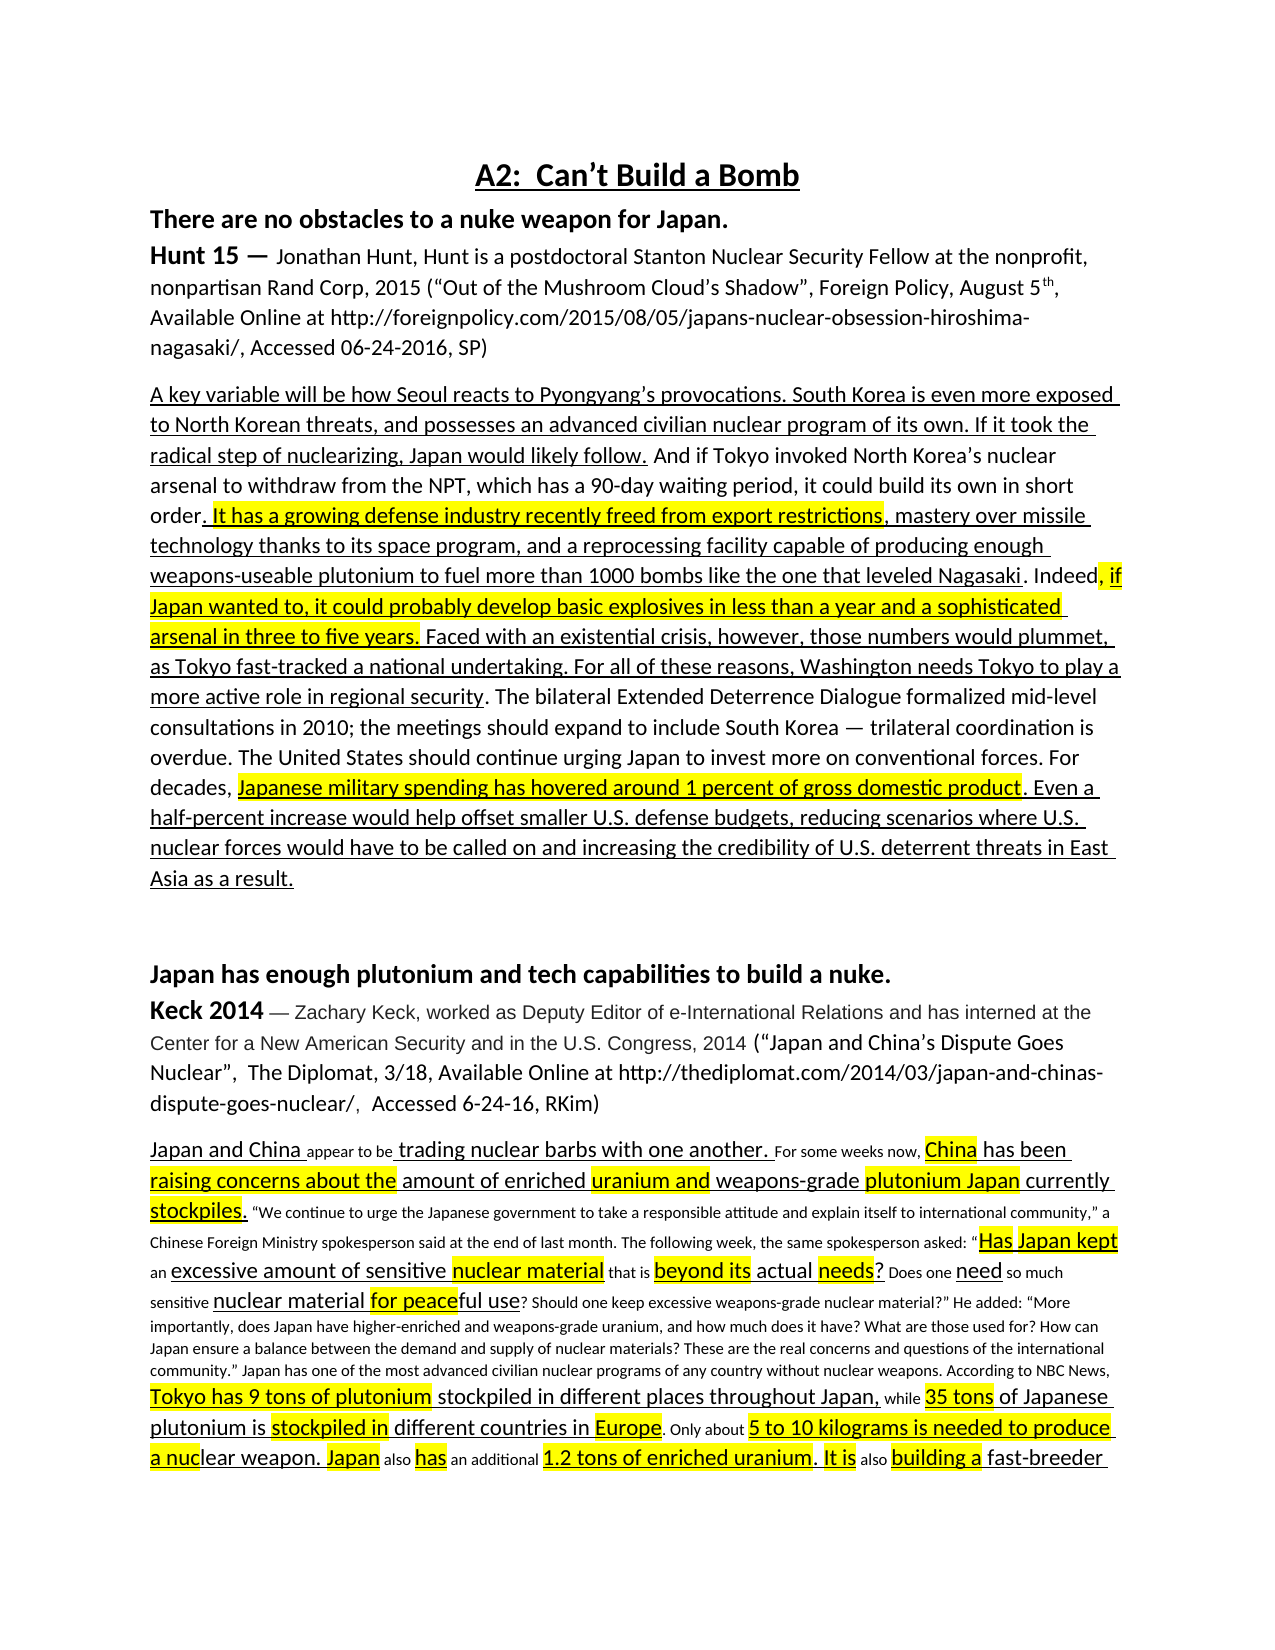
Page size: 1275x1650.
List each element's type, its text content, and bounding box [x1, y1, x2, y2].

text A key variable will be how Seoul reacts to Pyongyang’s provocations. South Korea is even more exposed to North Korean threats, and possesses an advanced civilian nuclear program of its own. If it took the radical step of nuclearizing, Japan would likely follow. And if Tokyo invoked North Korea’s nuclear arsenal to withdraw from the NPT, which has a 90-day waiting period, it could build its own in short order. It has a growing defense industry recently freed from export restrictions, mastery over missile technology thanks to its space program, and a reprocessing facility capable of producing enough weapons-useable plutonium to fuel more than 1000 bombs like the one that leveled Nagasaki. Indeed, if Japan wanted to, it could probably develop basic explosives in less than a year and a sophisticated arsenal in three to five years. Faced with an existential crisis, however, those numbers would plummet, as Tokyo fast-tracked a national undertaking. For all of these reasons, Washington needs Tokyo to play a more active role in regional security. The bilateral Extended Deterrence Dialogue formalized mid-level consultations in 2010; the meetings should expand to include South Korea — trilateral coordination is overdue. The United States should continue urging Japan to invest more on conventional forces. For decades, Japanese military spending has hovered around 1 percent of gross domestic product. Even a half-percent increase would help offset smaller U.S. defense budgets, reducing scenarios where U.S. nuclear forces would have to be called on and increasing the credibility of U.S. deterrent threats in East Asia as a result. [150, 380, 1125, 892]
text Hunt 15 — Jonathan Hunt, Hunt is a postdoctoral Stanton Nuclear Security Fellow at the nonprofit, nonpartisan Rand Corp, 2015 (“Out of the Mushroom Cloud’s Shadow”, Foreign Policy, August 5th, Available Online at http://foreignpolicy.com/2015/08/05/japans-nuclear-obsession-hiroshima-nagasaki/, Accessed 06-24-2016, SP) [150, 238, 1125, 362]
subtitle There are no obstacles to a nuke weapon for Japan. [150, 202, 1125, 235]
subtitle Japan has enough plutonium and tech capabilities to build a nuke. [150, 957, 1125, 991]
subtitle A2: Can’t Build a Bomb [150, 154, 1125, 195]
text Keck 2014 — Zachary Keck, worked as Deputy Editor of e-International Relations and has interned at the Center for a New American Security and in the U.S. Congress, 2014 (“Japan and China’s Dispute Goes Nuclear”, The Diplomat, 3/18, Available Online at http://thediplomat.com/2014/03/japan-and-chinas-dispute-goes-nuclear/, Accessed 6-24-16, RKim) [150, 993, 1125, 1117]
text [150, 1136, 1125, 1471]
